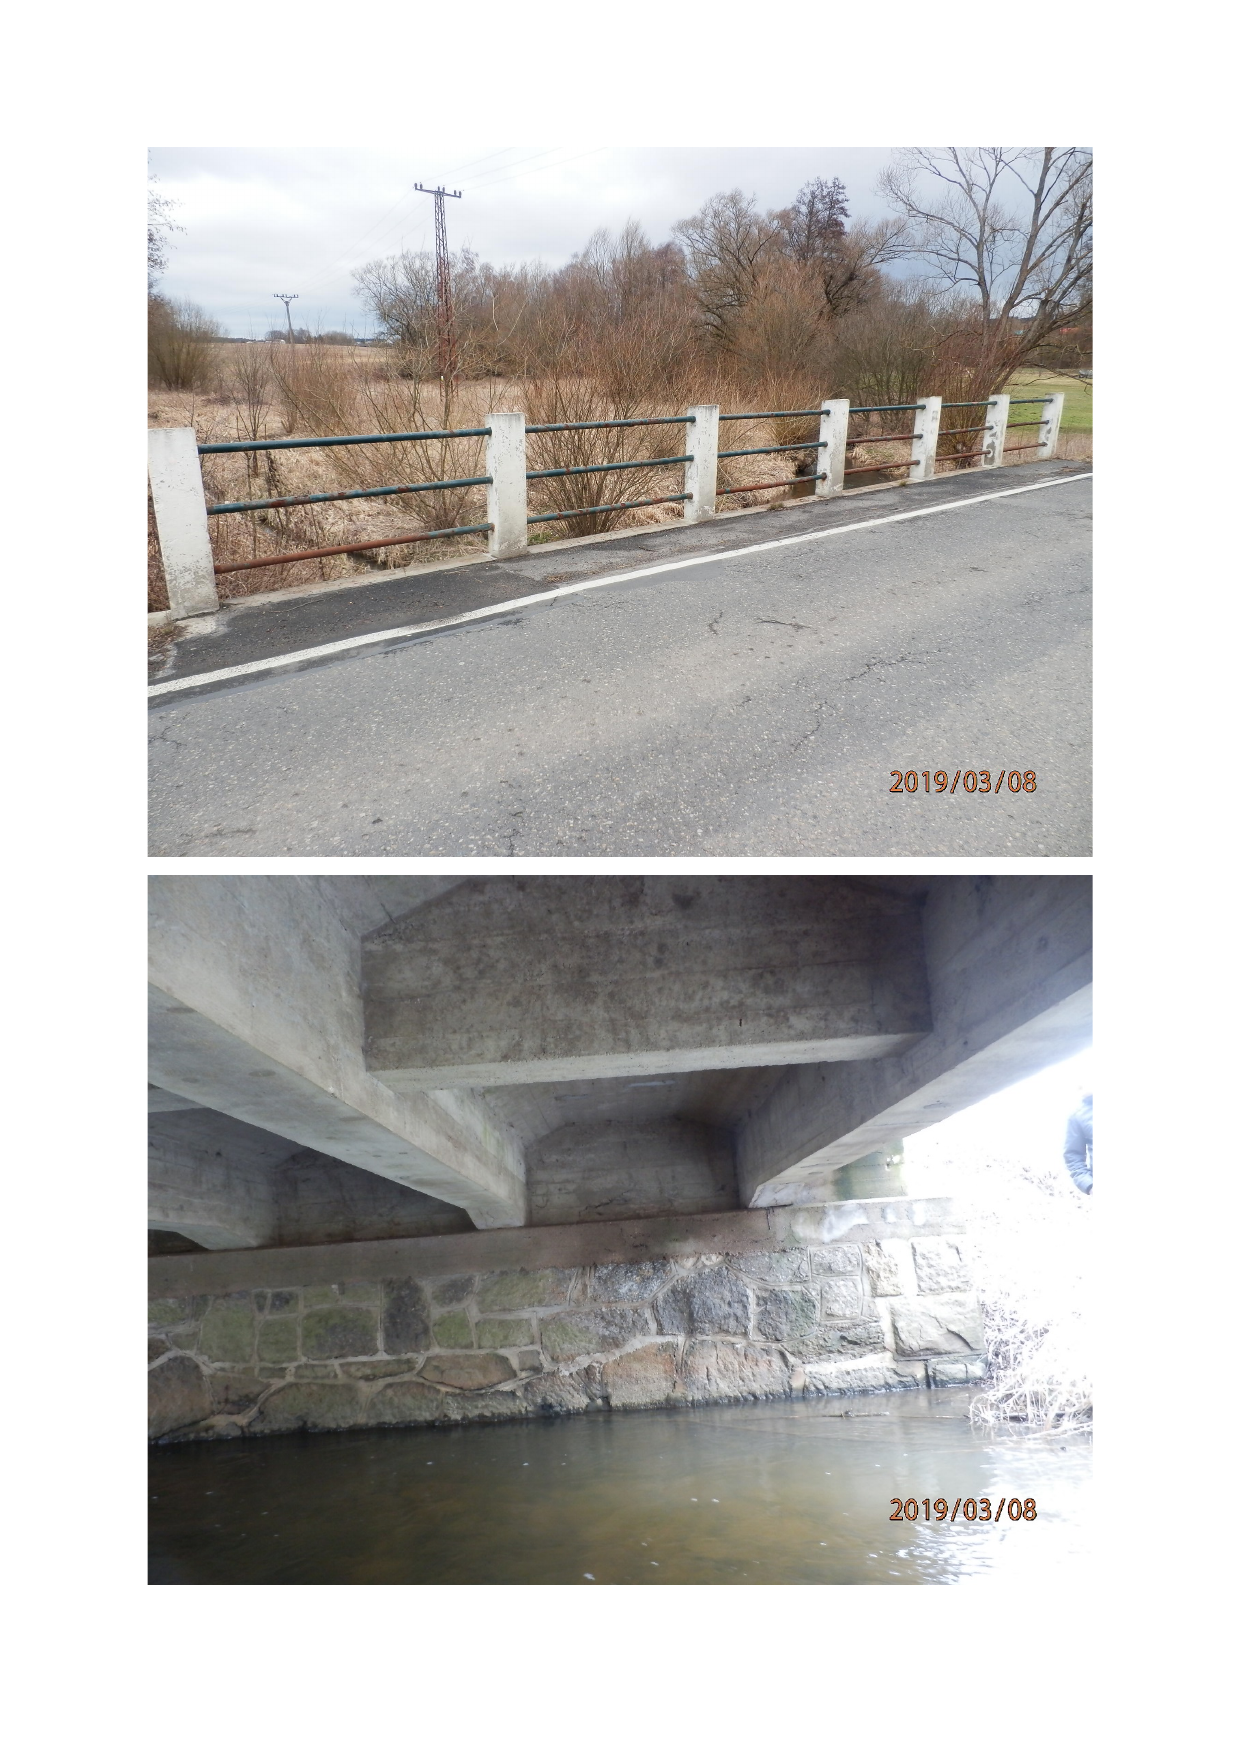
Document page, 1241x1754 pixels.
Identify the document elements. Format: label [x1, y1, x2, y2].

picture [147, 875, 1093, 1585]
picture [147, 147, 1093, 857]
